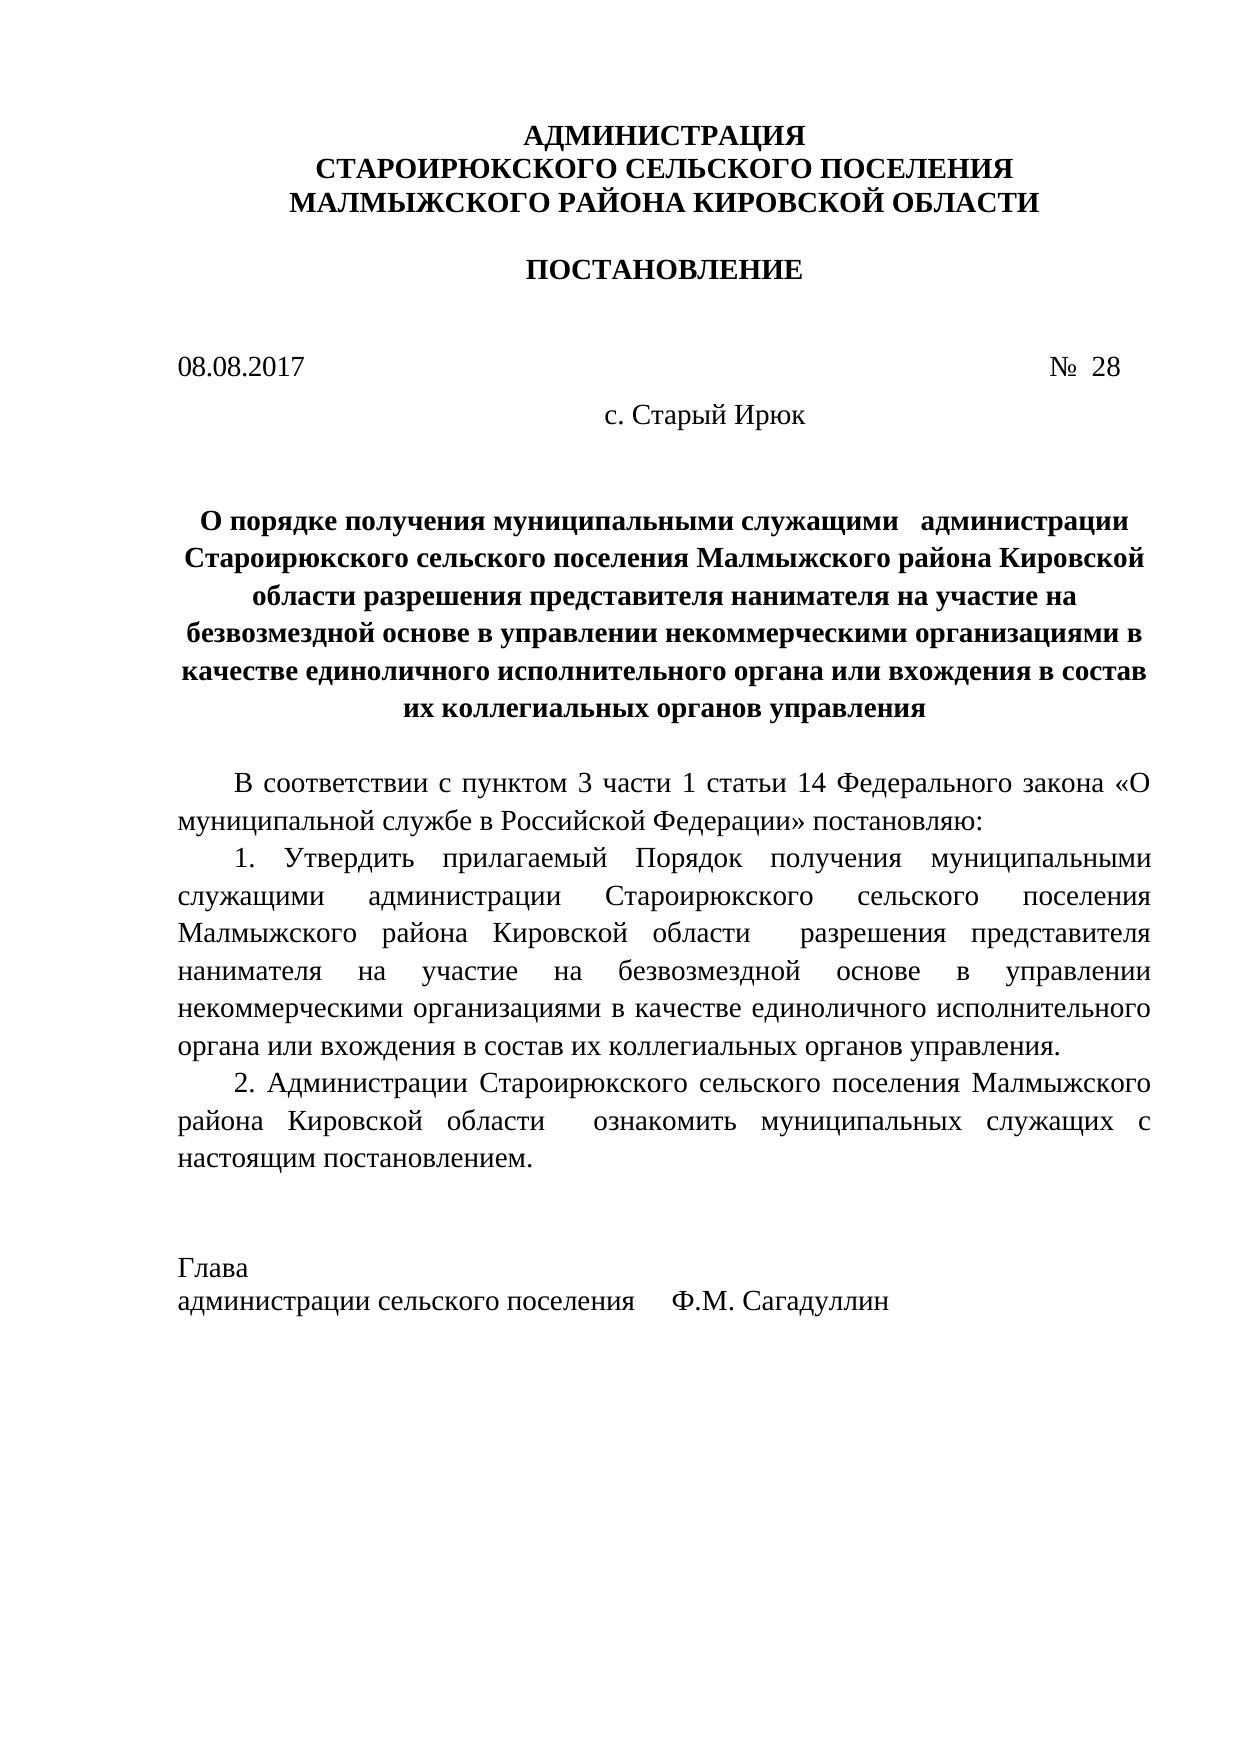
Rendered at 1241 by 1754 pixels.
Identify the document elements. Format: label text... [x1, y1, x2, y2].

text с. Старый Ирюк [258, 406, 1152, 429]
text 2. Администрации Староирюкского сельского поселения Малмыжского района Кировской области ознакомить муниципальных служащих с настоящим постановлением. [177, 1062, 1152, 1175]
text 1. Утвердить прилагаемый Порядок получения муниципальными служащими администрации Староирюкского сельского поселения Малмыжского района Кировской области разрешения представителя нанимателя на участие на безвозмездной основе в управлении некоммерческими организациями в качестве единоличного исполнительного органа или вхождения в состав их коллегиальных органов управления. [177, 837, 1152, 1062]
text ПОСТАНОВЛЕНИЕ [177, 252, 1152, 286]
text МАЛМЫЖСКОГО РАЙОНА КИРОВСКОЙ ОБЛАСТИ [177, 185, 1152, 219]
text АДМИНИСТРАЦИЯ [177, 118, 1152, 152]
text 08.08.2017 № 28 [177, 349, 1152, 383]
text СТАРОИРЮКСКОГО СЕЛЬСКОГО ПОСЕЛЕНИЯ [177, 152, 1152, 185]
text О порядке получения муниципальными служащими администрации Староирюкского сельского поселения Малмыжского района Кировской области разрешения представителя нанимателя на участие на безвозмездной основе в управлении некоммерческими организациями в качестве единоличного исполнительного органа или вхождения в состав их коллегиальных органов управления [177, 500, 1152, 725]
text Глава [177, 1250, 1152, 1283]
text администрации сельского поселения Ф.М. Сагадуллин [177, 1283, 1152, 1317]
text В соответствии с пунктом 3 части 1 статьи 14 Федерального закона «О муниципальной службе в Российской Федерации» постановляю: [177, 762, 1152, 837]
